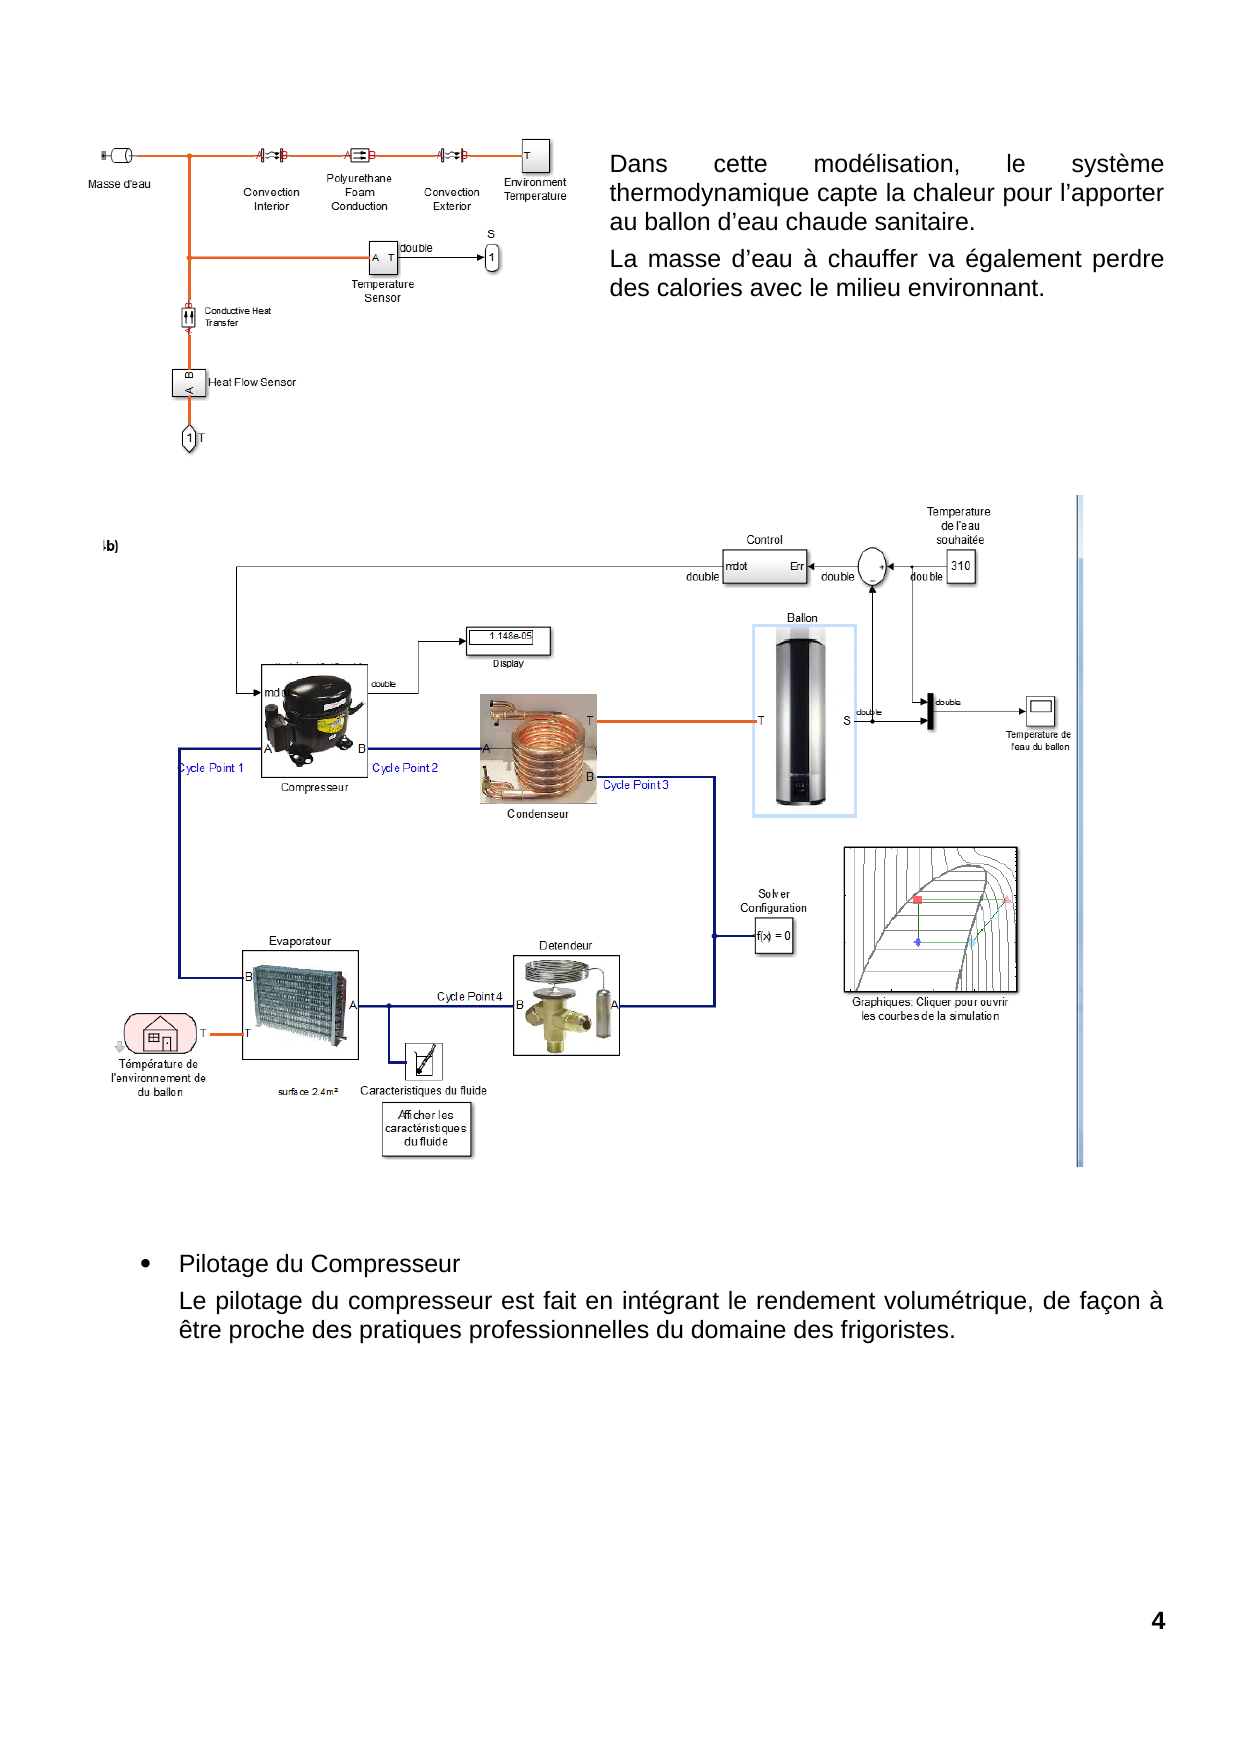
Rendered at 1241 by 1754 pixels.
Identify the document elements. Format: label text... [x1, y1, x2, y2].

picture [103, 495, 1084, 1167]
list Pilotage du Compresseur [141, 1249, 1165, 1278]
picture [84, 131, 591, 469]
text La masse d’eau à chauffer va également perdre des calories avec le milieu environnant. [591, 244, 1165, 301]
text Le pilotage du compresseur est fait en intégrant le rendement volumétrique, de façon à être proche des pratiques professionnelles du domaine des frigoristes. [178, 1286, 1165, 1344]
text Dans cette modélisation, le système thermodynamique capte la chaleur pour l’apporter au ballon d’eau chaude sanitaire. [591, 149, 1165, 235]
